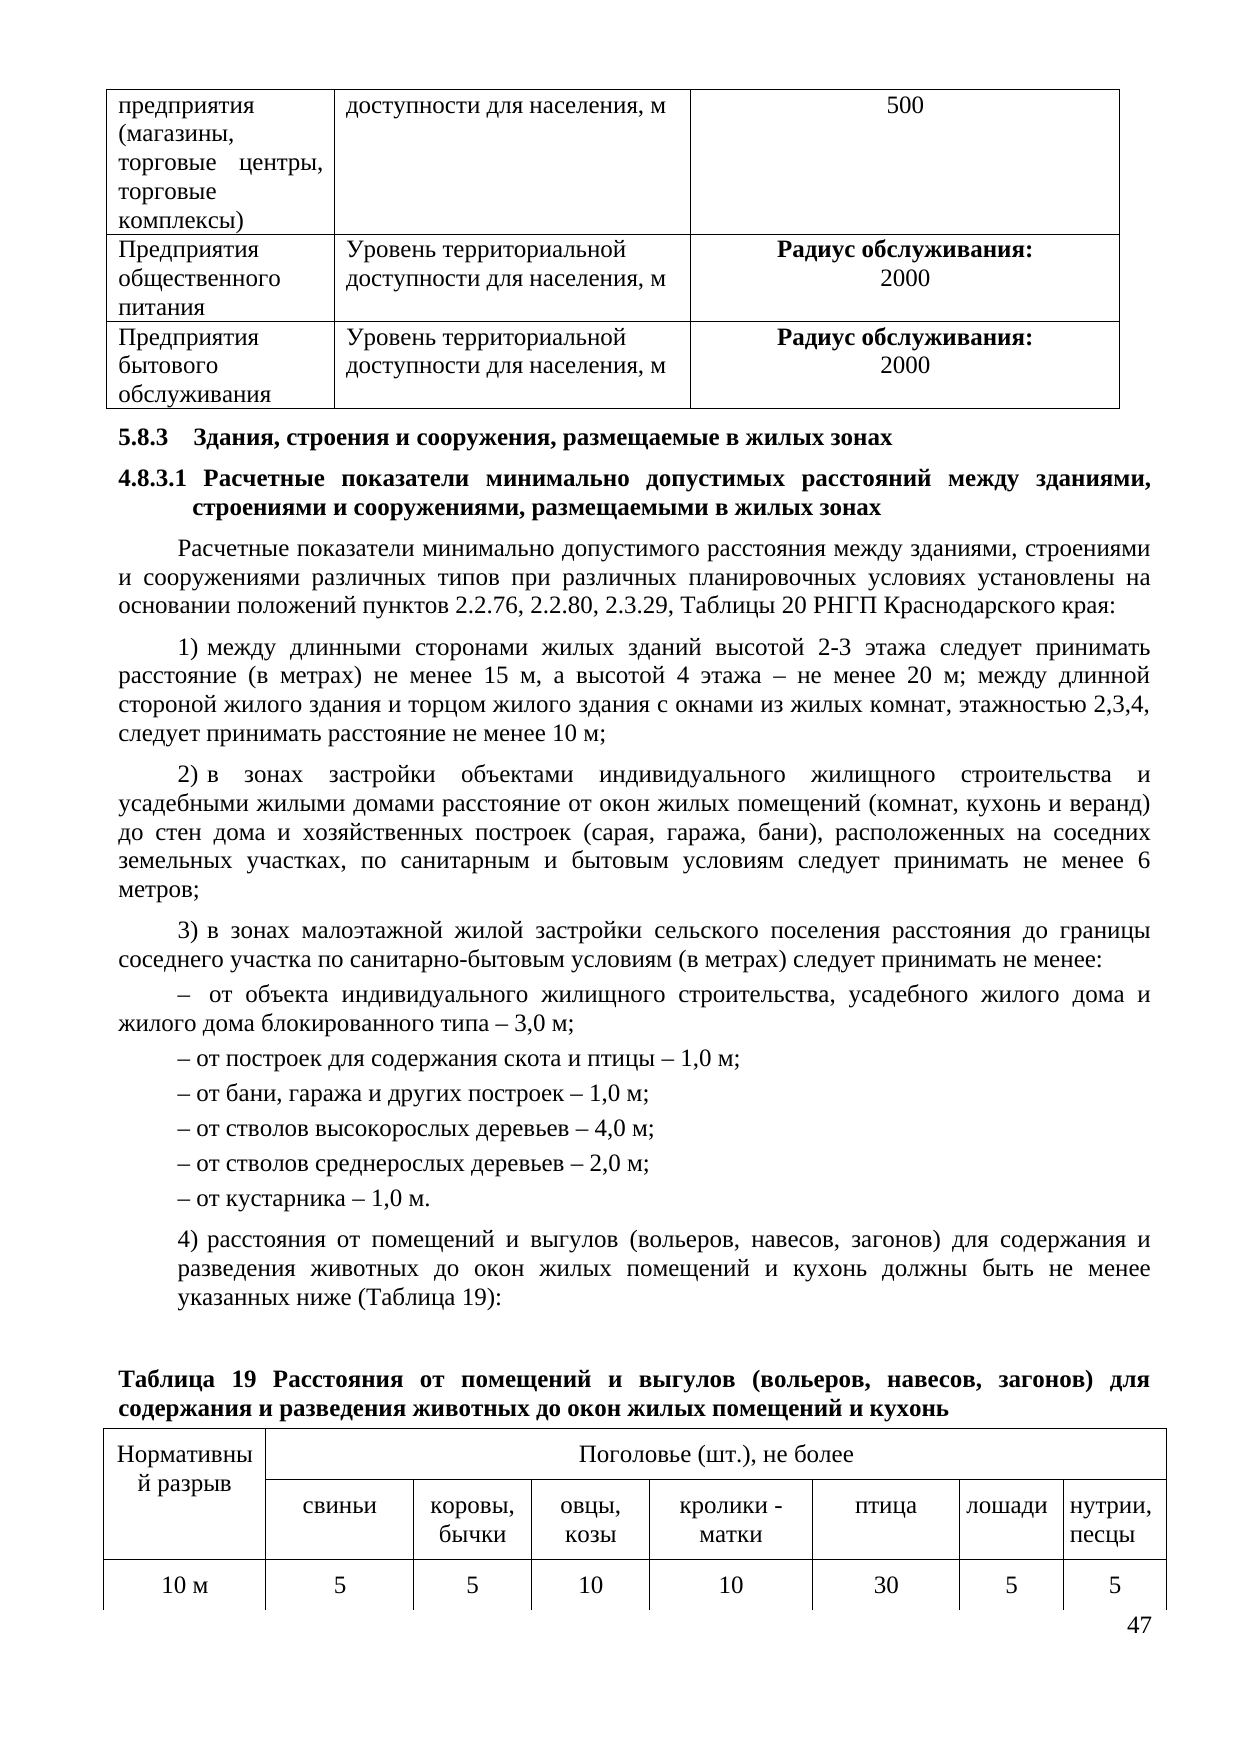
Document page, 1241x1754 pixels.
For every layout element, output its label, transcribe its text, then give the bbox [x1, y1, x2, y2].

table_cell Уровень территориальной доступности для населения, м [335, 322, 690, 408]
list расстояния от помещений и выгулов (вольеров, навесов, загонов) для содержания и разведения животных до окон жилых помещений и кухонь должны быть не менее указанных ниже (Таблица 19): [177, 1224, 1152, 1310]
list в зонах застройки объектами индивидуального жилищного строительства и усадебными жилыми домами расстояние от окон жилых помещений (комнат, кухонь и веранд) до стен дома и хозяйственных построек (сарая, гаража, бани), расположенных на соседних земельных участках, по санитарным и бытовым условиям следует принимать не менее 6 метров; [118, 759, 1152, 903]
list в зонах малоэтажной жилой застройки сельского поселения расстояния до границы соседнего участка по санитарно-бытовым условиям (в метрах) следует принимать не менее: [118, 915, 1152, 973]
list от стволов высокорослых деревьев – 4,0 м; [118, 1113, 1152, 1142]
table_cell 5 [960, 1560, 1063, 1610]
table_cell 5 [414, 1560, 531, 1610]
list от объекта индивидуального жилищного строительства, усадебного жилого дома и жилого дома блокированного типа – 3,0 м; [118, 979, 1152, 1037]
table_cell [335, 90, 690, 233]
text Расчетные показатели минимально допустимого расстояния между зданиями, строениями и сооружениями различных типов при различных планировочных условиях установлены на основании положений пунктов 2.2.76, 2.2.80, 2.3.29, Таблицы 20 РНГП Краснодарского края: [118, 533, 1152, 619]
table_cell Радиус обслуживания: 2000 [691, 235, 1119, 321]
table_cell 10 [532, 1560, 649, 1610]
table_header Нормативный разрыв [104, 1429, 265, 1559]
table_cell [107, 90, 334, 233]
list от построек для содержания скота и птицы – 1,0 м; [118, 1043, 1152, 1072]
list между длинными сторонами жилых зданий высотой 2-3 этажа следует принимать расстояние (в метрах) не менее 15 м, а высотой 4 этажа – не менее 20 м; между длинной стороной жилого здания и торцом жилого здания с окнами из жилых комнат, этажностью 2,3,4, следует принимать расстояние не менее 10 м; [118, 632, 1152, 747]
table_cell 5 [1064, 1560, 1166, 1610]
table_cell Радиус обслуживания: 2000 [691, 322, 1119, 408]
table_cell 5 [266, 1560, 413, 1610]
table_cell нутрии, песцы [1064, 1480, 1166, 1559]
table_cell лошади [960, 1480, 1063, 1559]
list от кустарника – 1,0 м. [118, 1183, 1152, 1212]
table_cell Предприятия общественного питания [107, 235, 334, 321]
table_cell Предприятия бытового обслуживания [107, 322, 334, 408]
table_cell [335, 235, 690, 321]
table_cell 30 [813, 1560, 959, 1610]
table_cell кролики - матки [650, 1480, 812, 1559]
table_cell 10 [650, 1560, 812, 1610]
list от бани, гаража и других построек – 1,0 м; [118, 1078, 1152, 1107]
text Таблица 19 Расстояния от помещений и выгулов (вольеров, навесов, загонов) для содержания и разведения животных до окон жилых помещений и кухонь [118, 1364, 1152, 1422]
table_cell коровы, бычки [414, 1480, 531, 1559]
table_cell свиньи [266, 1480, 413, 1559]
table_cell птица [813, 1480, 959, 1559]
subtitle Здания, строения и сооружения, размещаемые в жилых зонах [118, 422, 1152, 450]
table_cell овцы, козы [532, 1480, 649, 1559]
list от стволов среднерослых деревьев – 2,0 м; [118, 1148, 1152, 1177]
text 4.8.3.1 Расчетные показатели минимально допустимых расстояний между зданиями, строениями и сооружениями, размещаемыми в жилых зонах [118, 463, 1152, 520]
table_header Поголовье (шт.), не более [266, 1429, 1166, 1479]
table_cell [691, 90, 1119, 233]
table_cell 10 м [104, 1560, 265, 1610]
